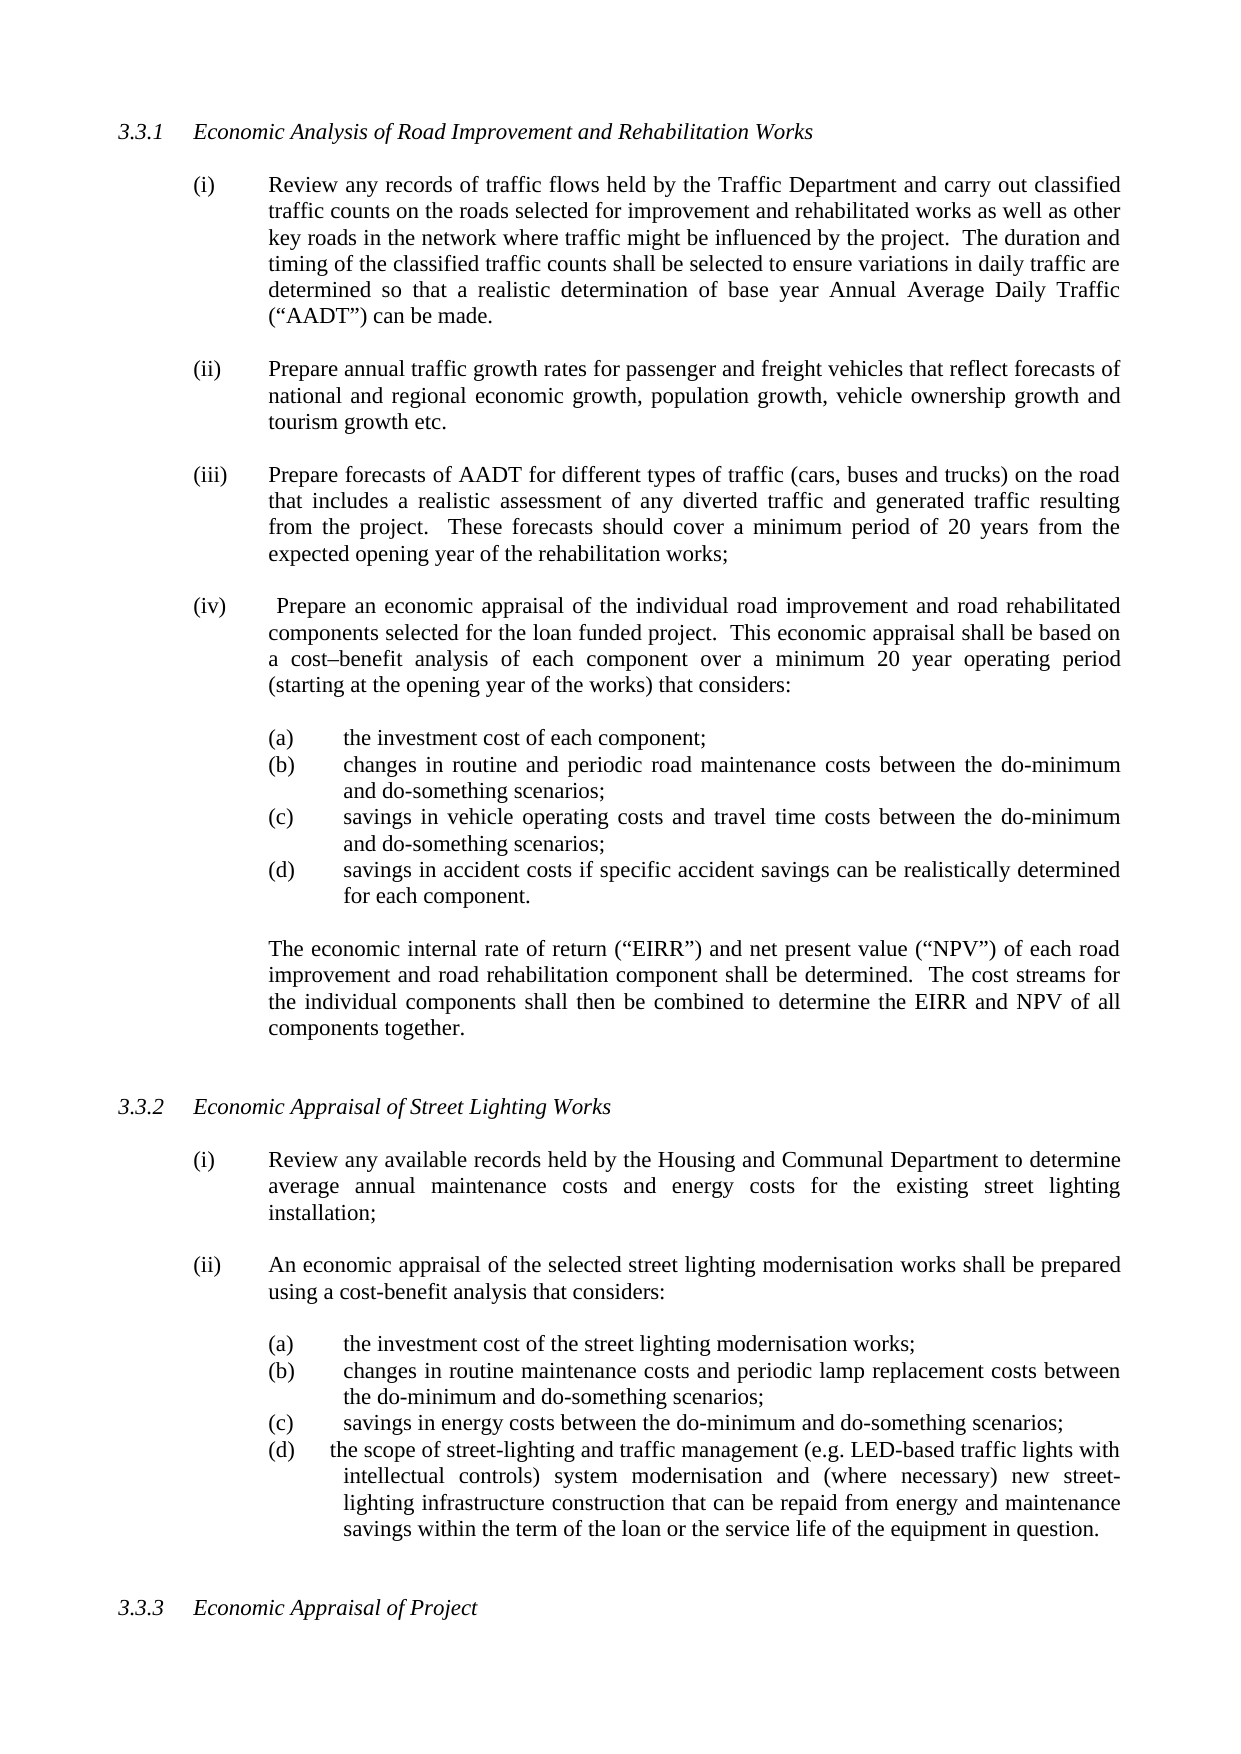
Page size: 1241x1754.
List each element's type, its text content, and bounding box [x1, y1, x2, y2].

text (a) the investment cost of the street lighting modernisation works; [268, 1330, 1122, 1357]
text (i) Review any records of traffic flows held by the Traffic Department and carry out classified traffic counts on the roads selected for improvement and rehabilitated works as well as other key roads in the network where traffic might be influenced by the project. The duration and timing of the classified traffic counts shall be selected to ensure variations in daily traffic are determined so that a realistic determination of base year Annual Average Daily Traffic (“AADT”) can be made. [193, 171, 1122, 329]
list savings in accident costs if specific accident savings can be realistically determined for each component. [268, 856, 1122, 909]
text (iii) Prepare forecasts of AADT for different types of traffic (cars, buses and trucks) on the road that includes a realistic assessment of any diverted traffic and generated traffic resulting from the project. These forecasts should cover a minimum period of 20 years from the expected opening year of the rehabilitation works; [193, 461, 1122, 566]
text (i) Review any available records held by the Housing and Communal Department to determine average annual maintenance costs and energy costs for the existing street lighting installation; [193, 1146, 1122, 1225]
text 3.3.1 Economic Analysis of Road Improvement and Rehabilitation Works [118, 118, 1122, 144]
list changes in routine and periodic road maintenance costs between the do-minimum and do-something scenarios; [268, 751, 1122, 803]
text 3.3.3 Economic Appraisal of Project [118, 1594, 1122, 1620]
text 3.3.2 Economic Appraisal of Street Lighting Works [118, 1093, 1122, 1119]
text (ii) An economic appraisal of the selected street lighting modernisation works shall be prepared using a cost-benefit analysis that considers: [193, 1251, 1122, 1304]
text (ii) Prepare annual traffic growth rates for passenger and freight vehicles that reflect forecasts of national and regional economic growth, population growth, vehicle ownership growth and tourism growth etc. [193, 355, 1122, 434]
list the investment cost of each component; [268, 724, 1122, 751]
text (iv) Prepare an economic appraisal of the individual road improvement and road rehabilitated components selected for the loan funded project. This economic appraisal shall be based on a cost–benefit analysis of each component over a minimum 20 year operating period (starting at the opening year of the works) that considers: [193, 592, 1122, 698]
text (b) changes in routine maintenance costs and periodic lamp replacement costs between the do-minimum and do-something scenarios; [268, 1357, 1122, 1409]
list savings in vehicle operating costs and travel time costs between the do-minimum and do-something scenarios; [268, 803, 1122, 856]
text (c) savings in energy costs between the do-minimum and do-something scenarios; [268, 1409, 1122, 1436]
text The economic internal rate of return (“EIRR”) and net present value (“NPV”) of each road improvement and road rehabilitation component shall be determined. The cost streams for the individual components shall then be combined to determine the EIRR and NPV of all components together. [268, 935, 1122, 1041]
text (d) the scope of street-lighting and traffic management (e.g. LED-based traffic lights with intellectual controls) system modernisation and (where necessary) new street-lighting infrastructure construction that can be repaid from energy and maintenance savings within the term of the loan or the service life of the equipment in question. [268, 1436, 1122, 1541]
